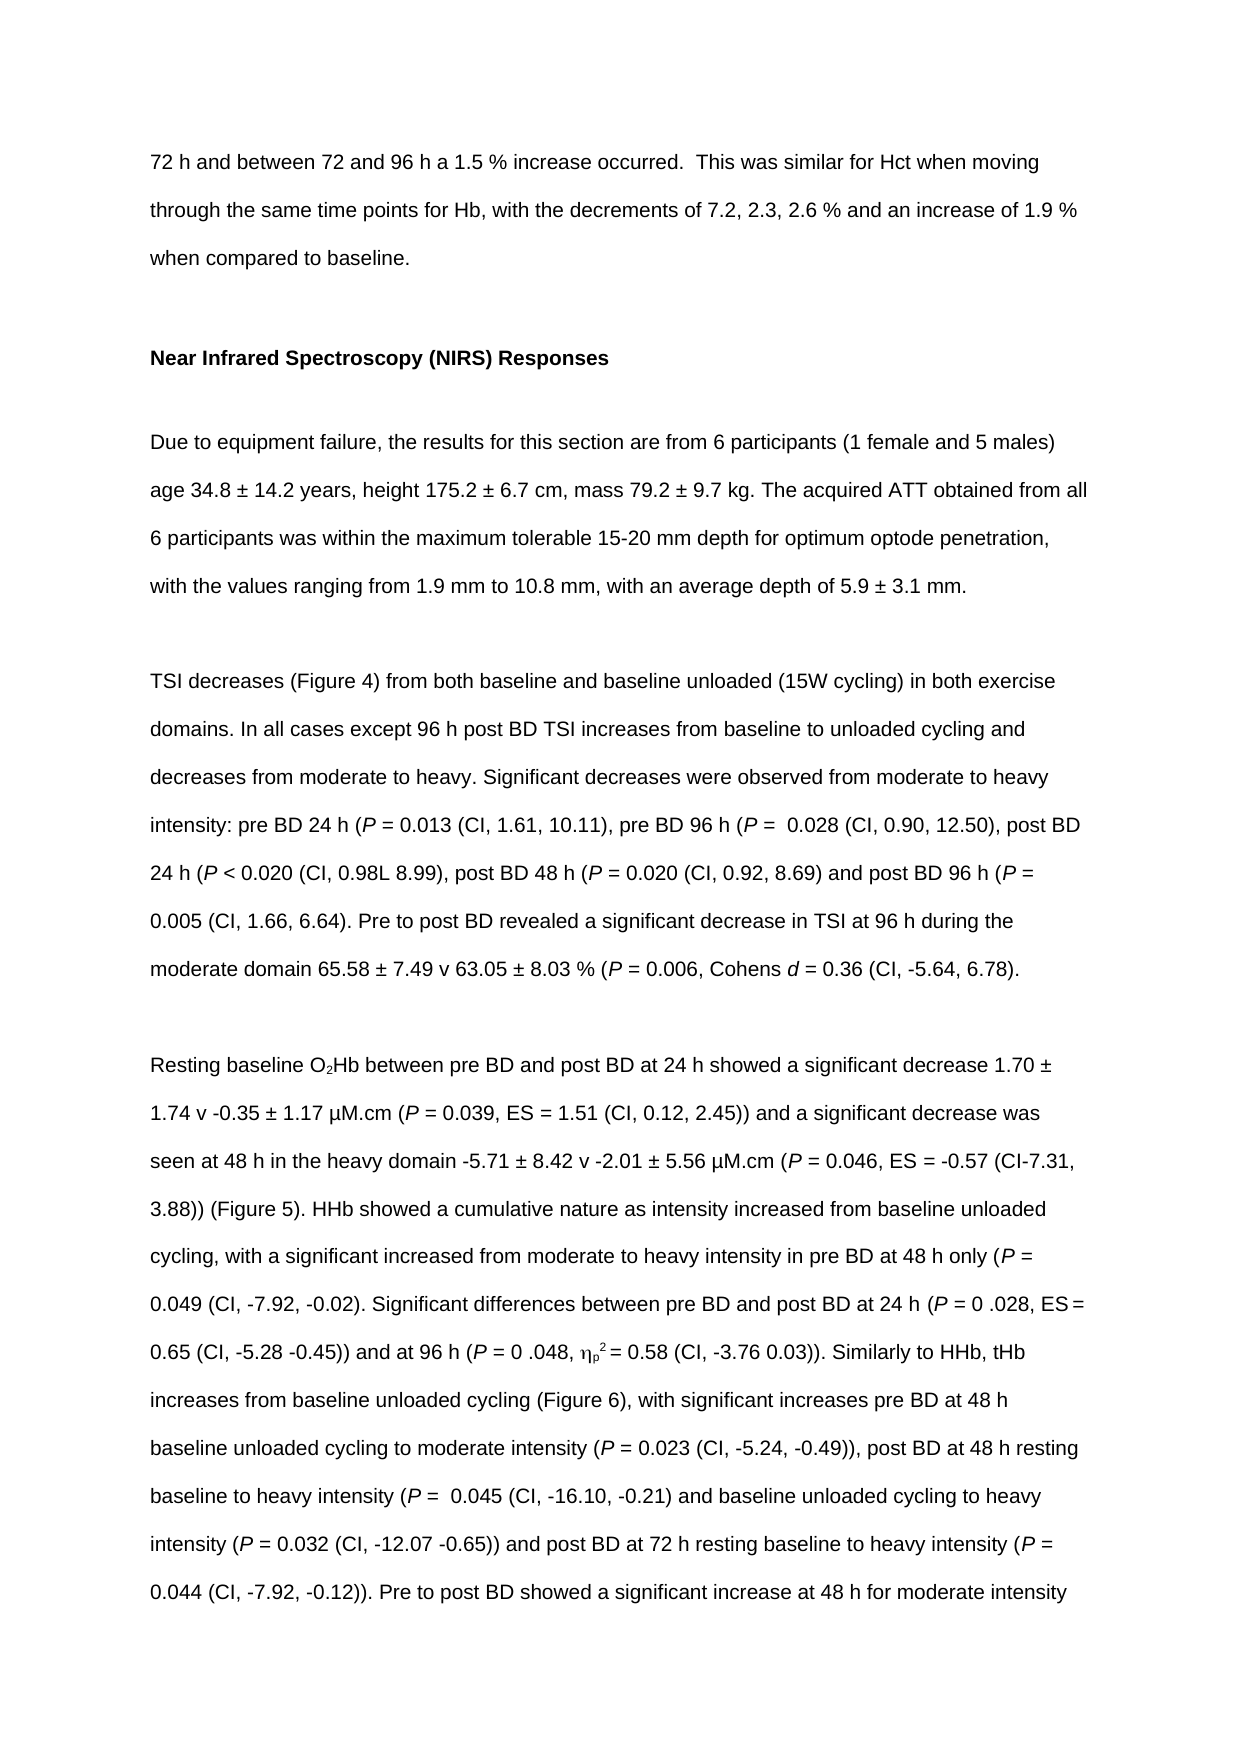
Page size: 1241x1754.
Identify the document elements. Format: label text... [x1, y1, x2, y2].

subtitle Near Infrared Spectroscopy (NIRS) Responses [150, 346, 1090, 370]
text Due to equipment failure, the results for this section are from 6 participants (1 female and 5 males) age 34.8 ± 14.2 years, height 175.2 ± 6.7 cm, mass 79.2 ± 9.7 kg. The acquired ATT obtained from all 6 participants was within the maximum tolerable 15-20 mm depth for optimum optode penetration, with the values ranging from 1.9 mm to 10.8 mm, with an average depth of 5.9 ± 3.1 mm. [150, 430, 1090, 597]
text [150, 1053, 1090, 1604]
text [150, 150, 1090, 270]
text TSI decreases (Figure 4) from both baseline and baseline unloaded (15W cycling) in both exercise domains. In all cases except 96 h post BD TSI increases from baseline to unloaded cycling and decreases from moderate to heavy. Significant decreases were observed from moderate to heavy intensity: pre BD 24 h (P = 0.013 (CI, 1.61, 10.11), pre BD 96 h (P = 0.028 (CI, 0.90, 12.50), post BD 24 h (P < 0.020 (CI, 0.98L 8.99), post BD 48 h (P = 0.020 (CI, 0.92, 8.69) and post BD 96 h (P = 0.005 (CI, 1.66, 6.64). Pre to post BD revealed a significant decrease in TSI at 96 h during the moderate domain 65.58 ± 7.49 v 63.05 ± 8.03 % (P = 0.006, Cohens d = 0.36 (CI, -5.64, 6.78). [150, 669, 1090, 981]
